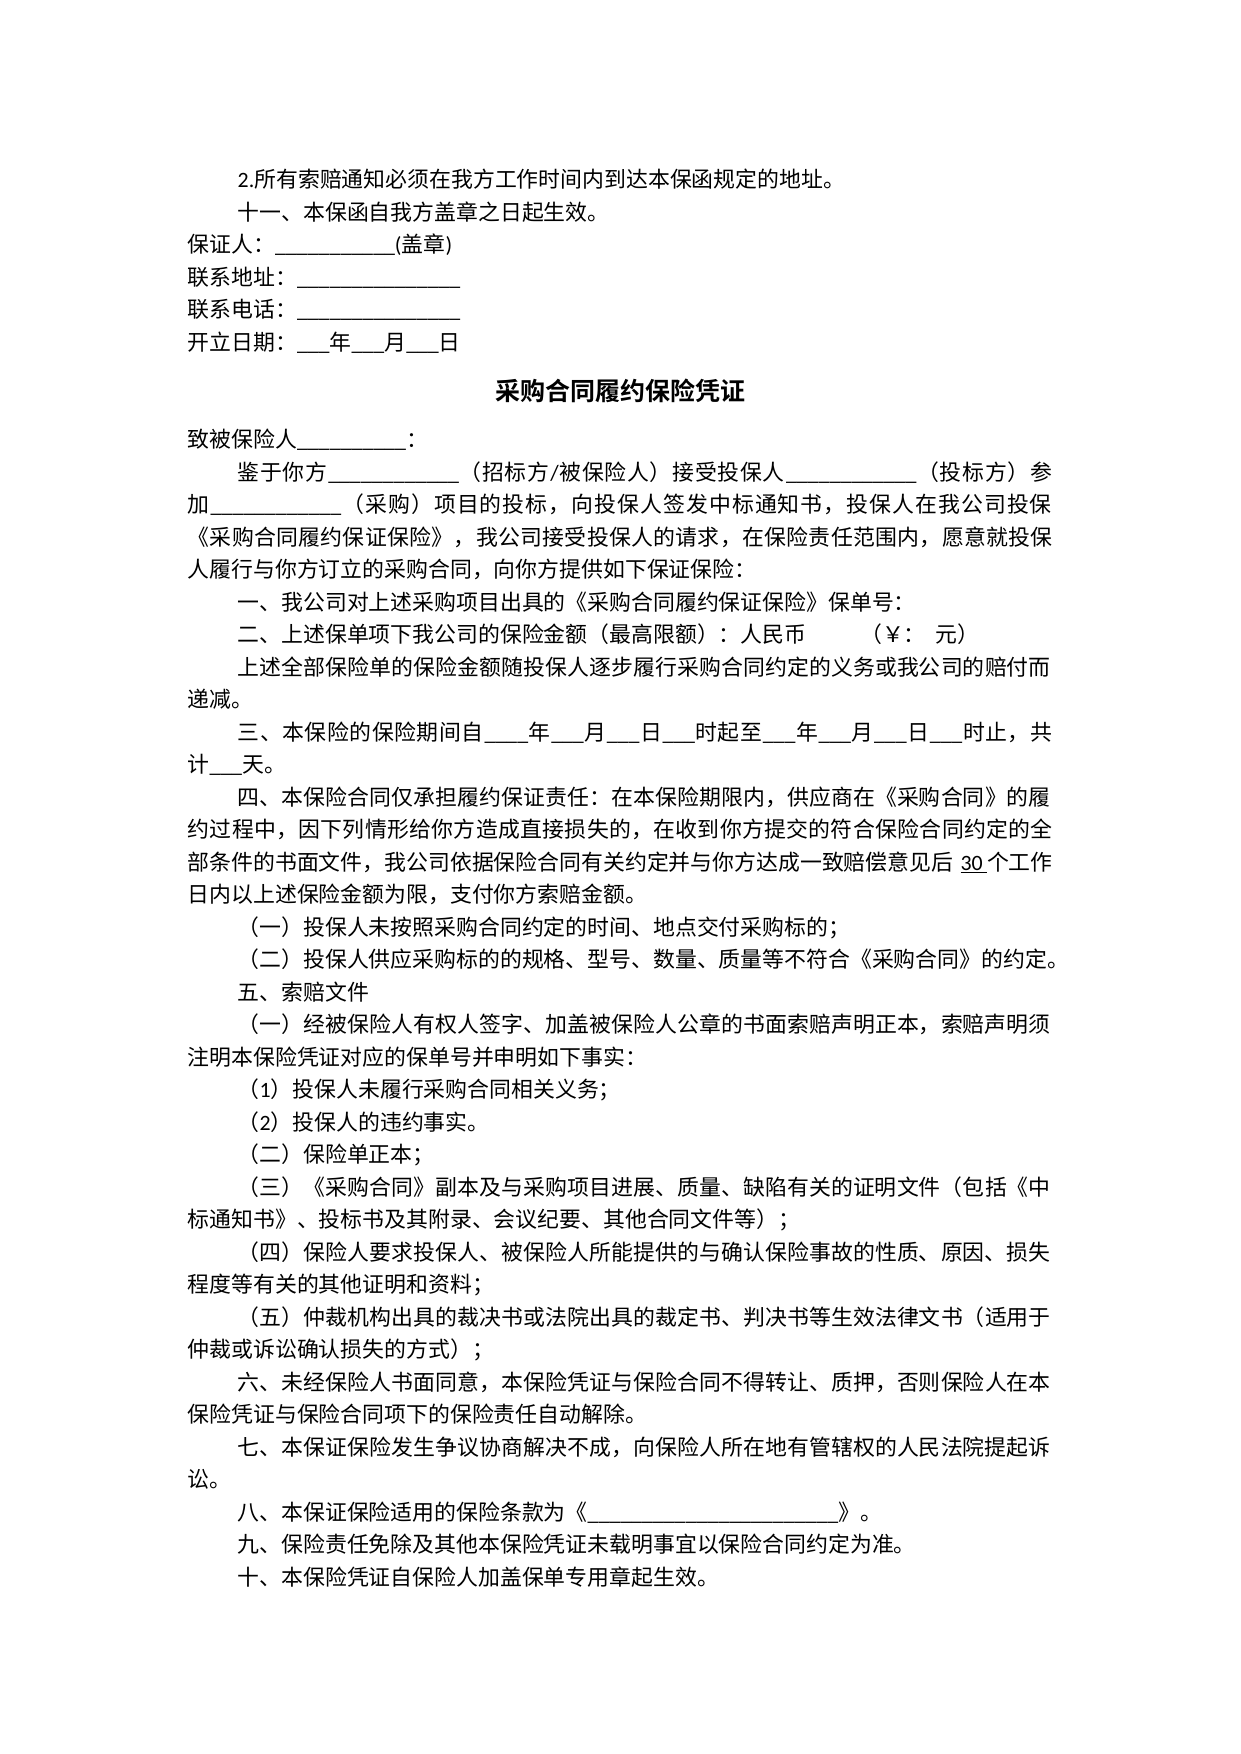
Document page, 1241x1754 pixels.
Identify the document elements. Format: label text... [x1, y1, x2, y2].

text 八、本保证保险适用的保险条款为《_______________________》。 [187, 1494, 1053, 1527]
text （四）保险人要求投保人、被保险人所能提供的与确认保险事故的性质、原因、损失程度等有关的其他证明和资料； [187, 1234, 1053, 1299]
text 四、本保险合同仅承担履约保证责任：在本保险期限内，供应商在《采购合同》的履约过程中，因下列情形给你方造成直接损失的，在收到你方提交的符合保险合同约定的全部条件的书面文件，我公司依据保险合同有关约定并与你方达成一致赔偿意见后30个工作日内以上述保险金额为限，支付你方索赔金额。 [187, 779, 1053, 909]
text 三、本保险的保险期间自____年___月___日___时起至___年___月___日___时止，共计___天。 [187, 714, 1053, 779]
text 一、我公司对上述采购项目出具的《采购合同履约保证保险》保单号： [187, 584, 1053, 617]
text 鉴于你方____________（招标方/被保险人）接受投保人____________（投标方）参加____________（采购）项目的投标，向投保人签发中标通知书，投保人在我公司投保《采购合同履约保证保险》，我公司接受投保人的请求，在保险责任范围内，愿意就投保人履行与你方订立的采购合同，向你方提供如下保证保险： [187, 454, 1053, 584]
text （1）投保人未履行采购合同相关义务； [187, 1072, 1053, 1104]
text （二）投保人供应采购标的的规格、型号、数量、质量等不符合《采购合同》的约定。 [187, 942, 1053, 974]
text （二）保险单正本； [187, 1137, 1053, 1169]
text 联系地址：_______________ [187, 259, 1053, 292]
text （2）投保人的违约事实。 [187, 1104, 1053, 1137]
text 七、本保证保险发生争议协商解决不成，向保险人所在地有管辖权的人民法院提起诉讼。 [187, 1429, 1053, 1494]
text （五）仲裁机构出具的裁决书或法院出具的裁定书、判决书等生效法律文书（适用于仲裁或诉讼确认损失的方式）； [187, 1299, 1053, 1364]
text 联系电话：_______________ [187, 292, 1053, 324]
text 十、本保险凭证自保险人加盖保单专用章起生效。 [187, 1559, 1053, 1592]
text （三）《采购合同》副本及与采购项目进展、质量、缺陷有关的证明文件（包括《中标通知书》、投标书及其附录、会议纪要、其他合同文件等）； [187, 1169, 1053, 1234]
text （一）经被保险人有权人签字、加盖被保险人公章的书面索赔声明正本，索赔声明须注明本保险凭证对应的保单号并申明如下事实： [187, 1007, 1053, 1072]
text 九、保险责任免除及其他本保险凭证未载明事宜以保险合同约定为准。 [187, 1527, 1053, 1559]
text 六、未经保险人书面同意，本保险凭证与保险合同不得转让、质押，否则保险人在本保险凭证与保险合同项下的保险责任自动解除。 [187, 1364, 1053, 1429]
text 2.所有索赔通知必须在我方工作时间内到达本保函规定的地址。 [187, 162, 1053, 194]
text 开立日期：___年___月___日 [187, 324, 1053, 357]
text 致被保险人__________： [187, 422, 1053, 454]
text 采购合同履约保险凭证 [187, 357, 1053, 422]
text 十一、本保函自我方盖章之日起生效。 [187, 194, 1053, 227]
text 上述全部保险单的保险金额随投保人逐步履行采购合同约定的义务或我公司的赔付而递减。 [187, 649, 1053, 714]
text 保证人：___________(盖章) [187, 227, 1053, 259]
text 五、索赔文件 [187, 974, 1053, 1007]
text （一）投保人未按照采购合同约定的时间、地点交付采购标的； [187, 909, 1053, 942]
text 二、上述保单项下我公司的保险金额（最高限额）：人民币 （￥： 元） [187, 617, 1053, 649]
